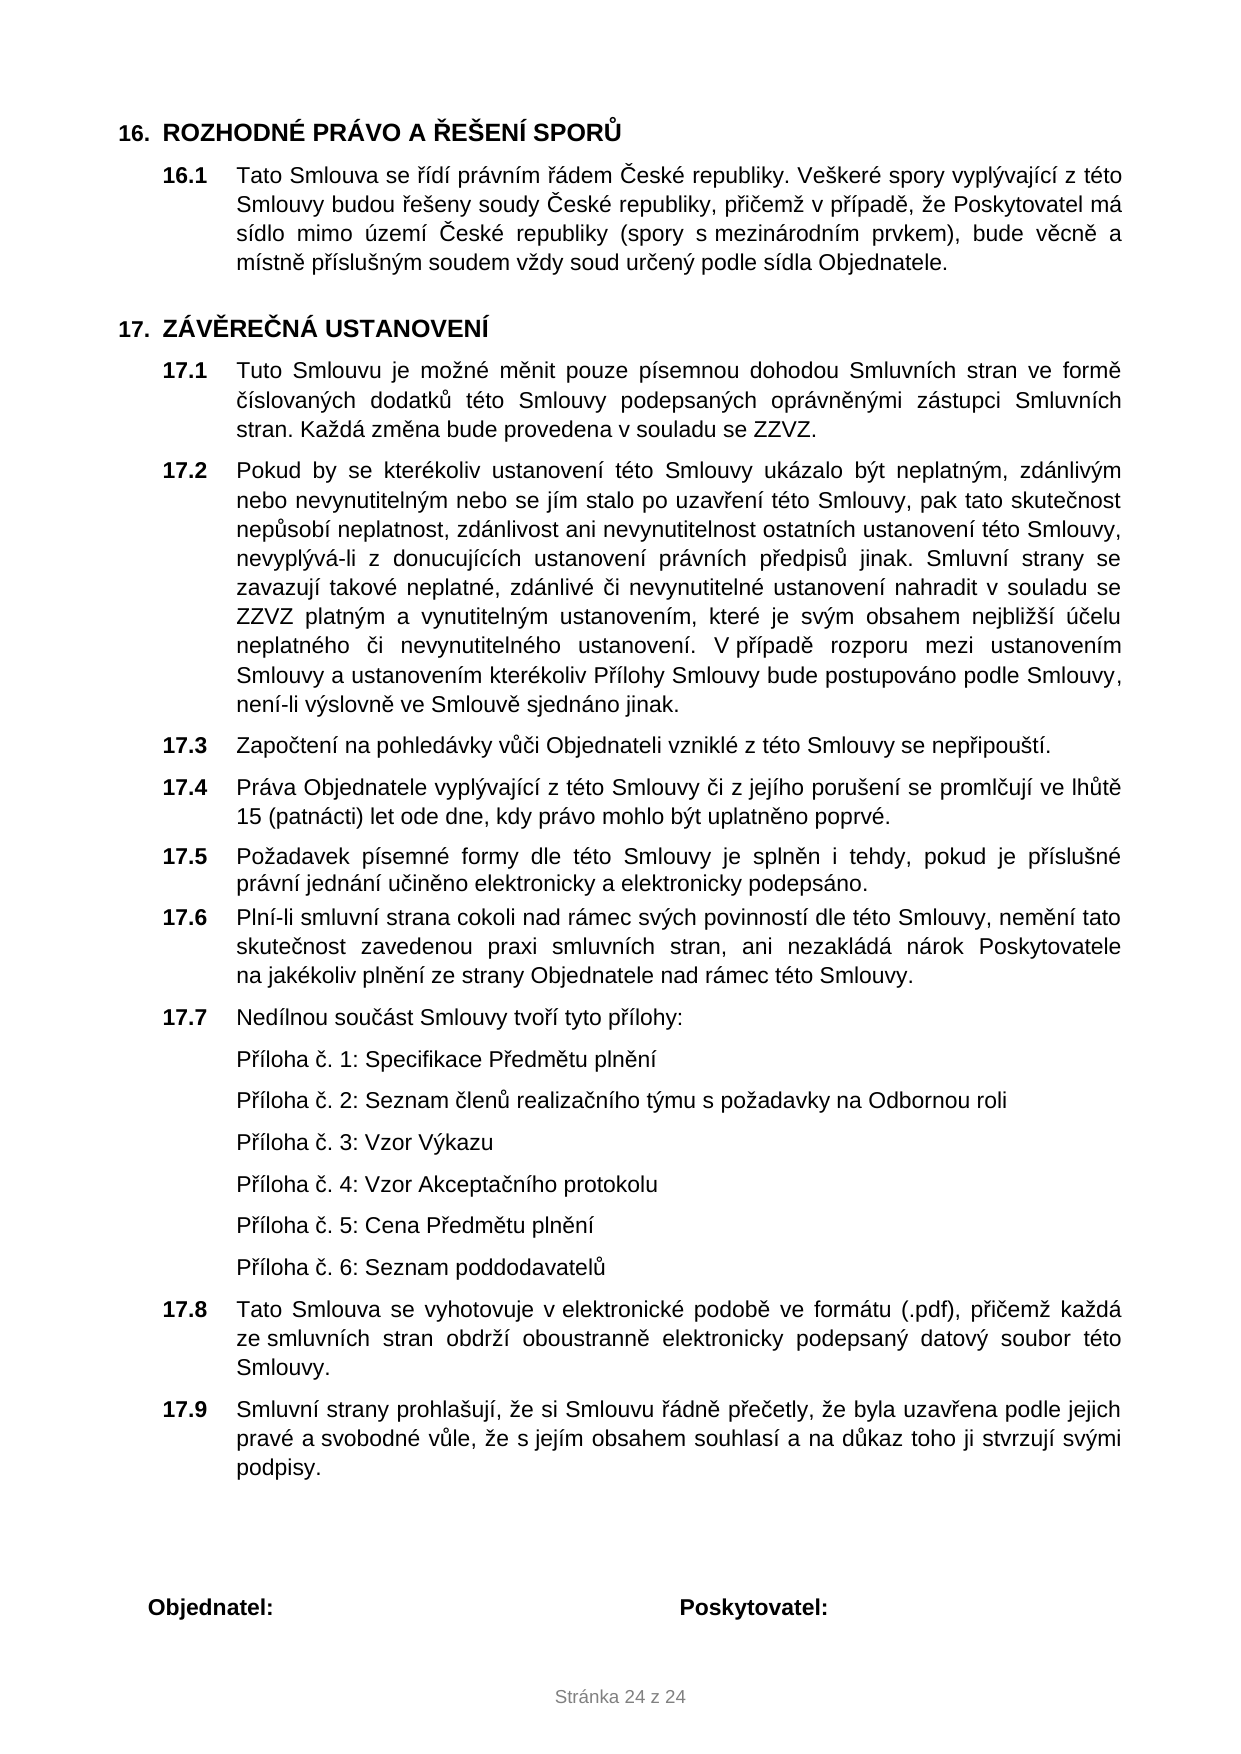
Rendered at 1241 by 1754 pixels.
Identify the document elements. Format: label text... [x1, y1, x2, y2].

list Příloha č. 6: Seznam poddodavatelů [236, 1252, 1122, 1281]
text Tuto Smlouvu je možné měnit pouze písemnou dohodou Smluvních stran ve formě číslovaných dodatků této Smlouvy podepsaných oprávněnými zástupci Smluvních stran. Každá změna bude provedena v souladu se ZZVZ. [162, 356, 1122, 443]
text Rozhodné právo a řešení sporů [118, 118, 1122, 147]
list Příloha č. 3: Vzor Výkazu [236, 1127, 1122, 1156]
text Požadavek písemné formy dle této Smlouvy je splněn i tehdy, pokud je příslušné právní jednání učiněno elektronicky a elektronicky podepsáno. [162, 843, 1122, 896]
text Práva Objednatele vyplývající z této Smlouvy či z jejího porušení se promlčují ve lhůtě 15 (patnácti) let ode dne, kdy právo mohlo být uplatněno poprvé. [162, 772, 1122, 831]
text Nedílnou součást Smlouvy tvoří tyto přílohy: [162, 1002, 1122, 1031]
list Příloha č. 1: Specifikace Předmětu plnění [236, 1044, 1122, 1073]
list Příloha č. 2: Seznam členů realizačního týmu s požadavky na Odbornou roli [236, 1085, 1122, 1114]
text Plní-li smluvní strana cokoli nad rámec svých povinností dle této Smlouvy, nemění tato skutečnost zavedenou praxi smluvních stran, ani nezakládá nárok Poskytovatele na jakékoliv plnění ze strany Objednatele nad rámec této Smlouvy. [162, 902, 1122, 989]
list Příloha č. 5: Cena Předmětu plnění [236, 1210, 1122, 1239]
text Tato Smlouva se vyhotovuje v elektronické podobě ve formátu (.pdf), přičemž každá ze smluvních stran obdrží oboustranně elektronicky podepsaný datový soubor této Smlouvy. [162, 1294, 1122, 1381]
text Započtení na pohledávky vůči Objednateli vzniklé z této Smlouvy se nepřipouští. [162, 731, 1122, 760]
text Pokud by se kterékoliv ustanovení této Smlouvy ukázalo být neplatným, zdánlivým nebo nevynutitelným nebo se jím stalo po uzavření této Smlouvy, pak tato skutečnost nepůsobí neplatnost, zdánlivost ani nevynutitelnost ostatních ustanovení této Smlouvy, nevyplývá-li z donucujících ustanovení právních předpisů jinak. Smluvní strany se zavazují takové neplatné, zdánlivé či nevynutitelné ustanovení nahradit v souladu se ZZVZ platným a vynutitelným ustanovením, které je svým obsahem nejbližší účelu neplatného či nevynutitelného ustanovení. V případě rozporu mezi ustanovením Smlouvy a ustanovením kterékoliv Přílohy Smlouvy bude postupováno podle Smlouvy, není-li výslovně ve Smlouvě sjednáno jinak. [162, 456, 1122, 718]
text Tato Smlouva se řídí právním řádem České republiky. Veškeré spory vyplývající z této Smlouvy budou řešeny soudy České republiky, přičemž v případě, že Poskytovatel má sídlo mimo území České republiky (spory s mezinárodním prvkem), bude věcně a místně příslušným soudem vždy soud určený podle sídla Objednatele. [162, 160, 1122, 276]
list Objednatel: Poskytovatel: [148, 1594, 1122, 1620]
text Závěrečná ustanovení [118, 314, 1122, 343]
text Smluvní strany prohlašují, že si Smlouvu řádně přečetly, že byla uzavřena podle jejich pravé a svobodné vůle, že s jejím obsahem souhlasí a na důkaz toho ji stvrzují svými podpisy. [162, 1394, 1122, 1481]
list Příloha č. 4: Vzor Akceptačního protokolu [236, 1169, 1122, 1198]
